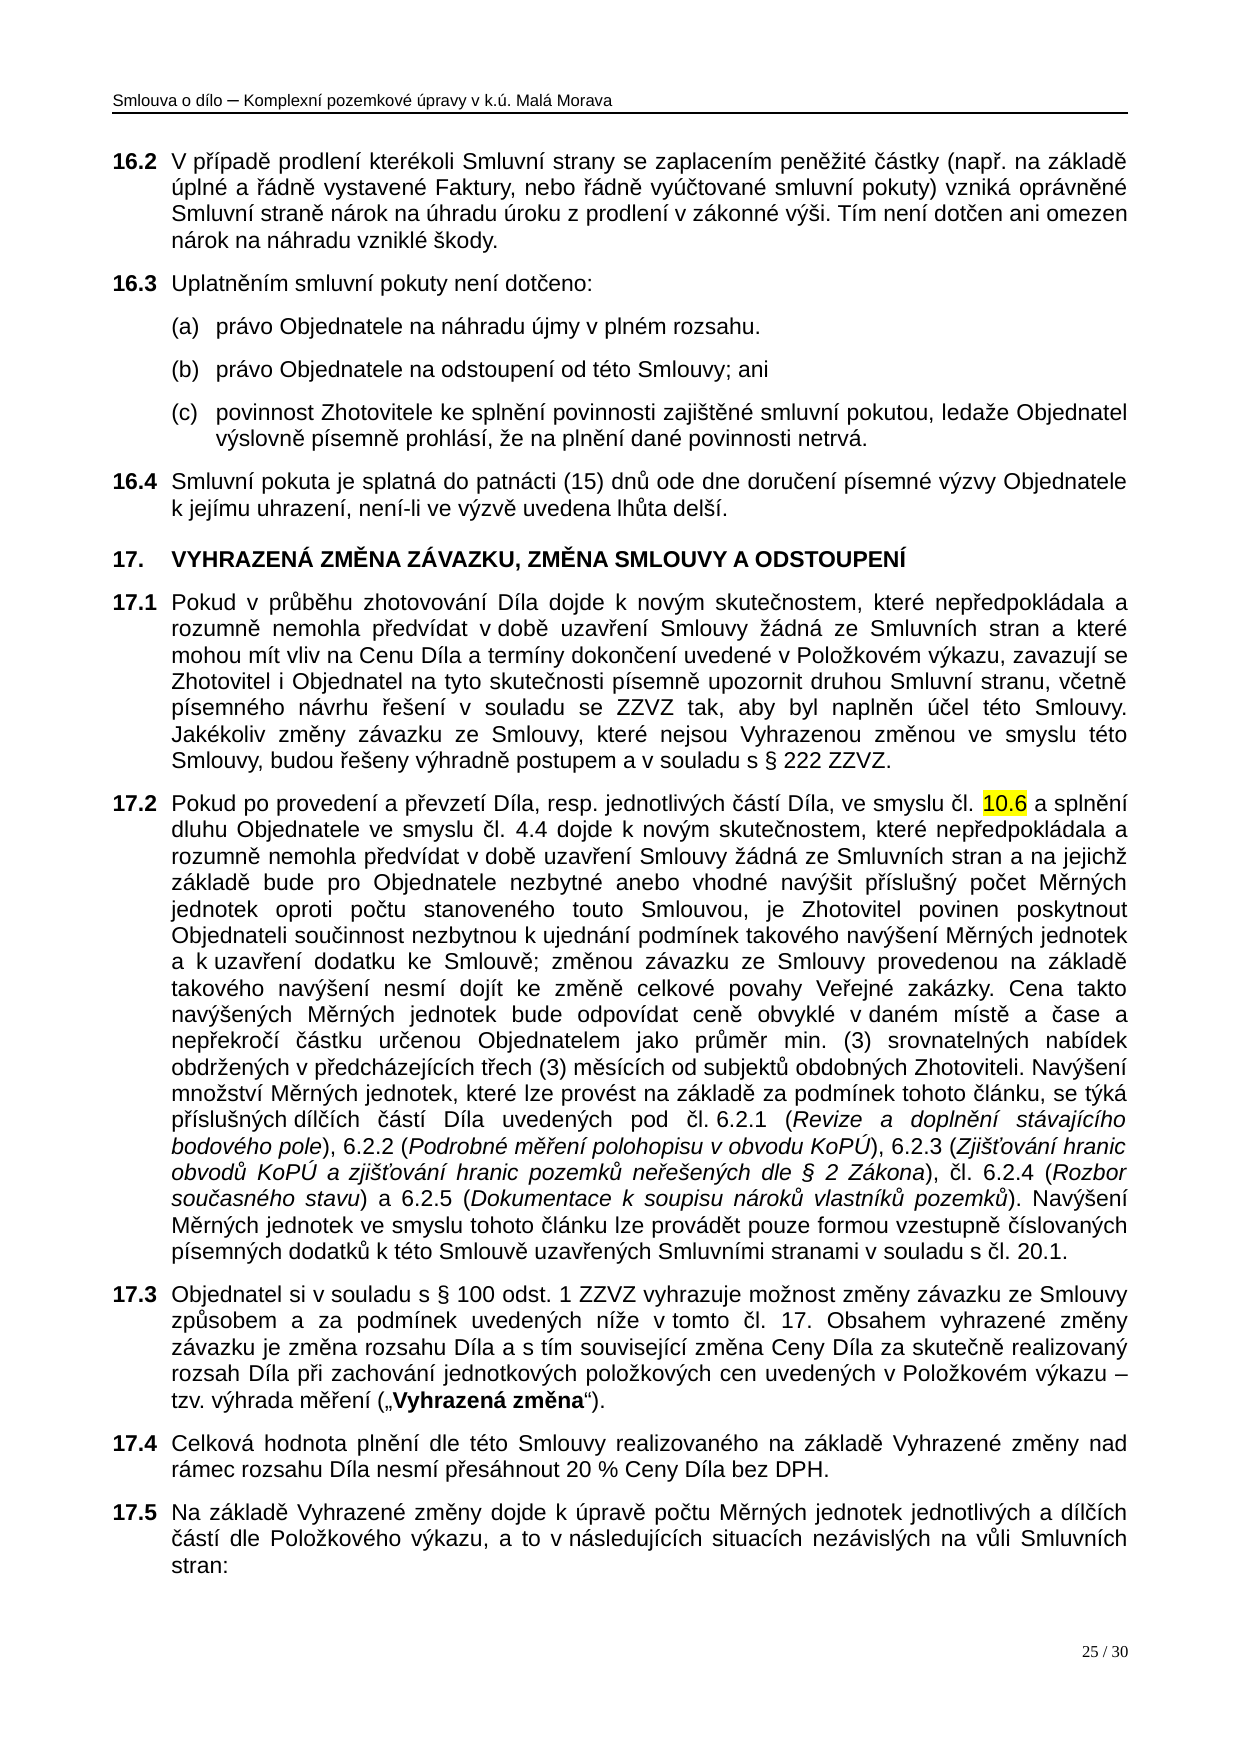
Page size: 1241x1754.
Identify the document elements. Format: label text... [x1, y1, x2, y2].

text Na základě Vyhrazené změny dojde k úpravě počtu Měrných jednotek jednotlivých a dílčích částí dle Položkového výkazu, a to v následujících situacích nezávislých na vůli Smluvních stran: [112, 1499, 1128, 1578]
text Vyhrazená změna závazku, změna smlouvy a odstoupení [112, 546, 1128, 572]
list povinnost Zhotovitele ke splnění povinnosti zajištěné smluvní pokutou, ledaže Objednatel výslovně písemně prohlásí, že na plnění dané povinnosti netrvá. [171, 399, 1128, 452]
text Smluvní pokuta je splatná do patnácti (15) dnů ode dne doručení písemné výzvy Objednatele k jejímu uhrazení, není-li ve výzvě uvedena lhůta delší. [112, 468, 1128, 521]
list právo Objednatele na odstoupení od této Smlouvy; ani [171, 356, 1128, 382]
list právo Objednatele na náhradu újmy v plném rozsahu. [171, 313, 1128, 339]
text V případě prodlení kterékoli Smluvní strany se zaplacením peněžité částky (např. na základě úplné a řádně vystavené Faktury, nebo řádně vyúčtované smluvní pokuty) vzniká oprávněné Smluvní straně nárok na úhradu úroku z prodlení v zákonné výši. Tím není dotčen ani omezen nárok na náhradu vzniklé škody. [112, 148, 1128, 253]
text Pokud po provedení a převzetí Díla, resp. jednotlivých částí Díla, ve smyslu čl. 10.6 a splnění dluhu Objednatele ve smyslu čl. 4.4 dojde k novým skutečnostem, které nepředpokládala a rozumně nemohla předvídat v době uzavření Smlouvy žádná ze Smluvních stran a na jejichž základě bude pro Objednatele nezbytné anebo vhodné navýšit příslušný počet Měrných jednotek oproti počtu stanoveného touto Smlouvou, je Zhotovitel povinen poskytnout Objednateli součinnost nezbytnou k ujednání podmínek takového navýšení Měrných jednotek a k uzavření dodatku ke Smlouvě; změnou závazku ze Smlouvy provedenou na základě takového navýšení nesmí dojít ke změně celkové povahy Veřejné zakázky. Cena takto navýšených Měrných jednotek bude odpovídat ceně obvyklé v daném místě a čase a nepřekročí částku určenou Objednatelem jako průměr min. (3) srovnatelných nabídek obdržených v předcházejících třech (3) měsících od subjektů obdobných Zhotoviteli. Navýšení množství Měrných jednotek, které lze provést na základě za podmínek tohoto článku, se týká příslušných dílčích částí Díla uvedených pod čl. 6.2.1 (Revize a doplnění stávajícího bodového pole), 6.2.2 (Podrobné měření polohopisu v obvodu KoPÚ), 6.2.3 (Zjišťování hranic obvodů KoPÚ a zjišťování hranic pozemků neřešených dle § 2 Zákona), čl. 6.2.4 (Rozbor současného stavu) a 6.2.5 (Dokumentace k soupisu nároků vlastníků pozemků). Navýšení Měrných jednotek ve smyslu tohoto článku lze provádět pouze formou vzestupně číslovaných písemných dodatků k této Smlouvě uzavřených Smluvními stranami v souladu s čl. 20.1. [112, 790, 1128, 1264]
text Objednatel si v souladu s § 100 odst. 1 ZZVZ vyhrazuje možnost změny závazku ze Smlouvy způsobem a za podmínek uvedených níže v tomto čl. 17. Obsahem vyhrazené změny závazku je změna rozsahu Díla a s tím související změna Ceny Díla za skutečně realizovaný rozsah Díla při zachování jednotkových položkových cen uvedených v Položkovém výkazu – tzv. výhrada měření („Vyhrazená změna“). [112, 1281, 1128, 1413]
text Pokud v průběhu zhotovování Díla dojde k novým skutečnostem, které nepředpokládala a rozumně nemohla předvídat v době uzavření Smlouvy žádná ze Smluvních stran a které mohou mít vliv na Cenu Díla a termíny dokončení uvedené v Položkovém výkazu, zavazují se Zhotovitel i Objednatel na tyto skutečnosti písemně upozornit druhou Smluvní stranu, včetně písemného návrhu řešení v souladu se ZZVZ tak, aby byl naplněn účel této Smlouvy. Jakékoliv změny závazku ze Smlouvy, které nejsou Vyhrazenou změnou ve smyslu této Smlouvy, budou řešeny výhradně postupem a v souladu s § 222 ZZVZ. [112, 589, 1128, 773]
text Uplatněním smluvní pokuty není dotčeno: [112, 270, 1128, 296]
text Celková hodnota plnění dle této Smlouvy realizovaného na základě Vyhrazené změny nad rámec rozsahu Díla nesmí přesáhnout 20 % Ceny Díla bez DPH. [112, 1429, 1128, 1482]
